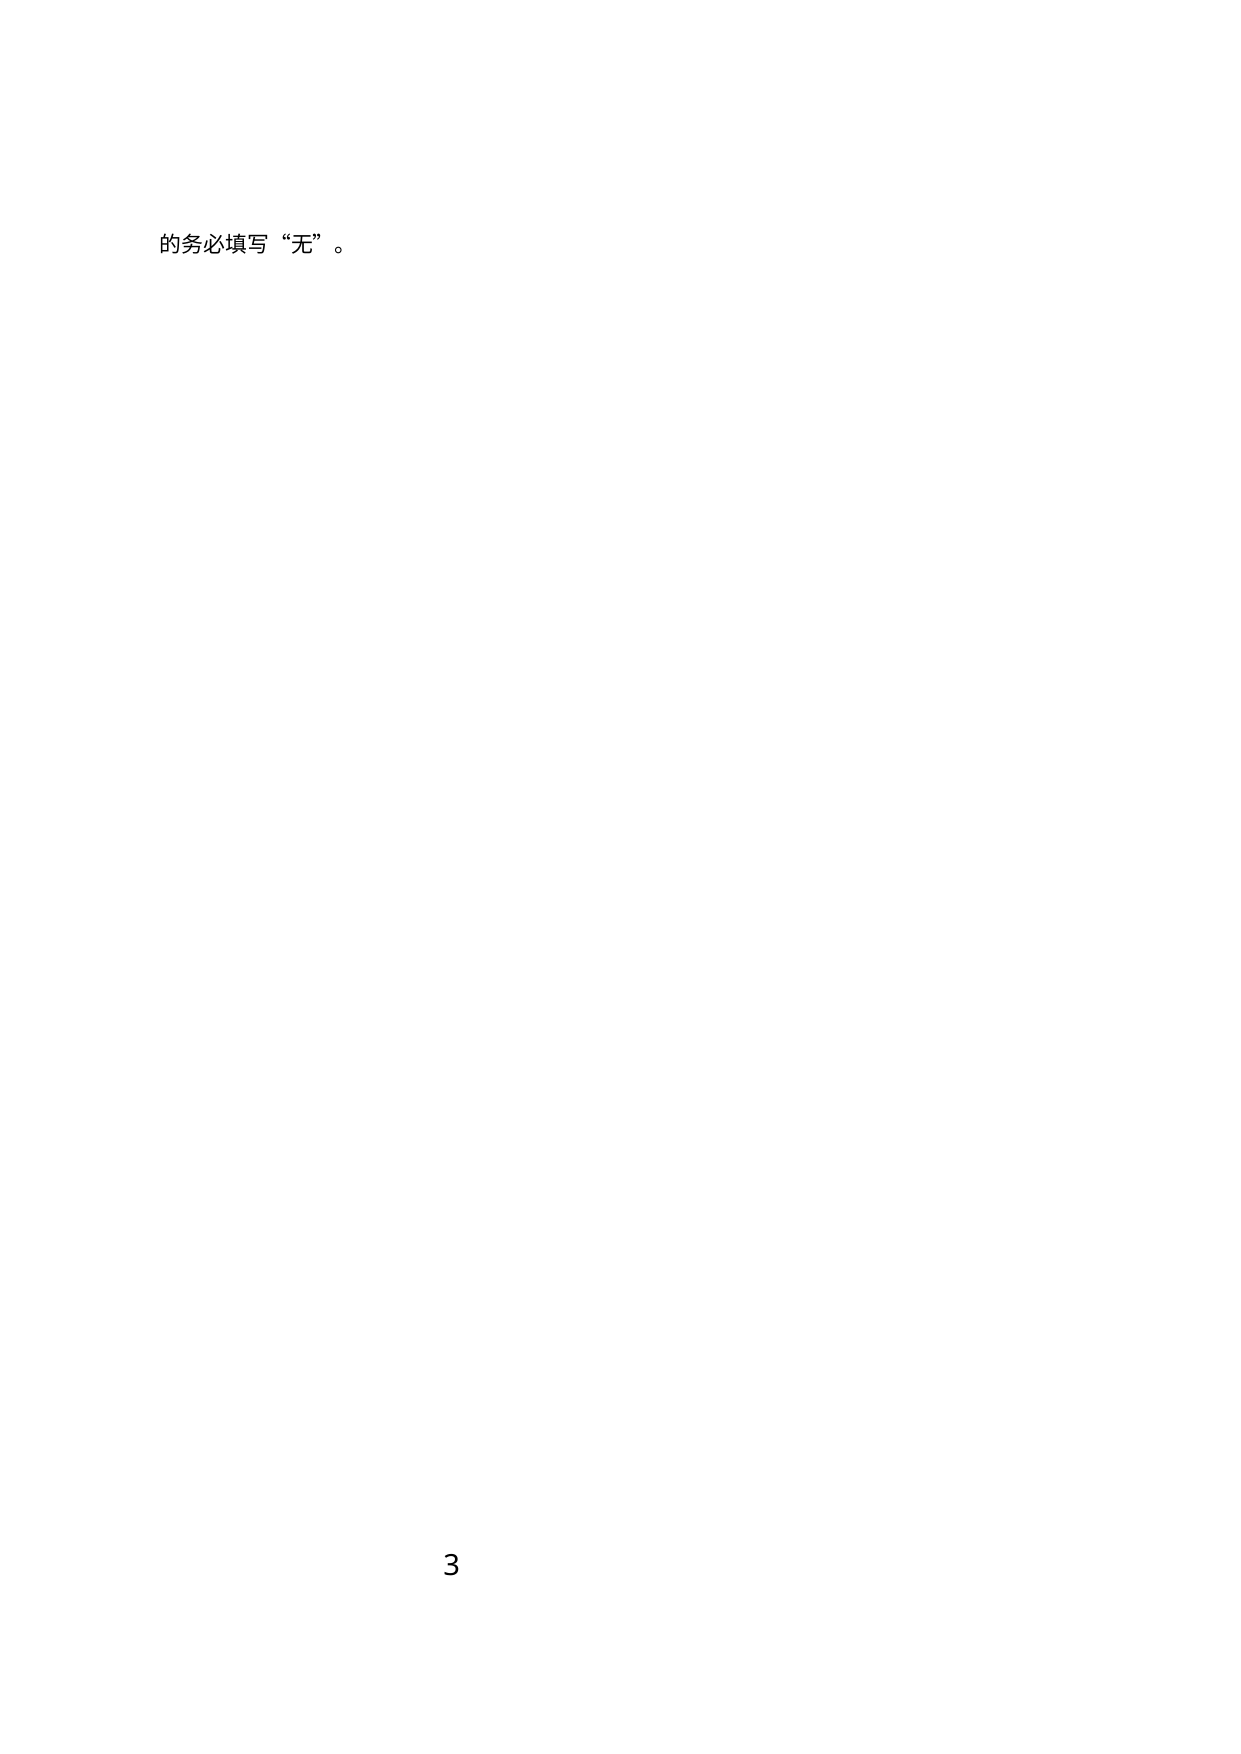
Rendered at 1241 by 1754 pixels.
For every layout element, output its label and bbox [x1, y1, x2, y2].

text [159, 214, 1081, 262]
